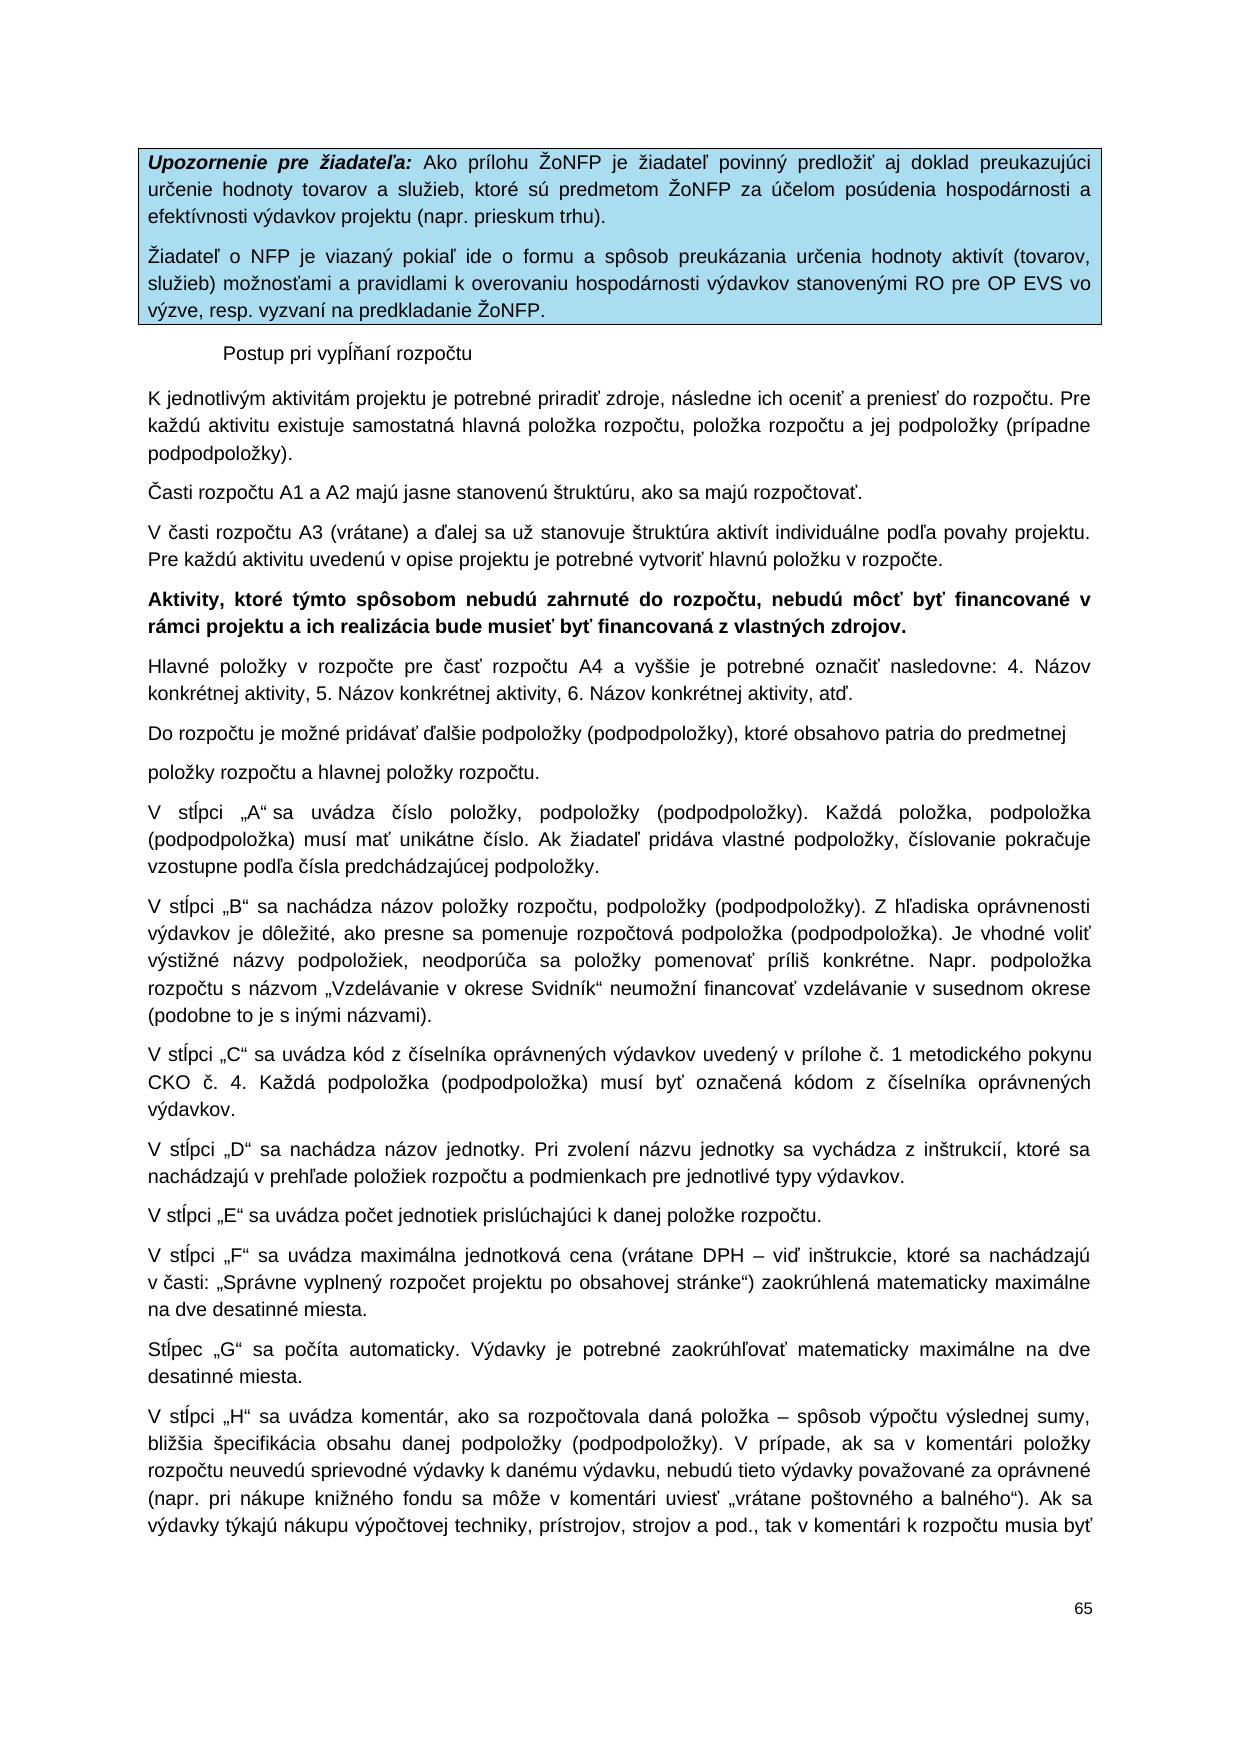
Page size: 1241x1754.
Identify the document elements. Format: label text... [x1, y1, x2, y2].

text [148, 1405, 1092, 1536]
text V stĺpci „E“ sa uvádza počet jednotiek prislúchajúci k danej položke rozpočtu. [148, 1204, 1092, 1227]
text V stĺpci „F“ sa uvádza maximálna jednotková cena (vrátane DPH – viď inštrukcie, ktoré sa nachádzajú v časti: „Správne vyplnený rozpočet projektu po obsahovej stránke“) zaokrúhlená matematicky maximálne na dve desatinné miesta. [148, 1244, 1092, 1321]
text Aktivity, ktoré týmto spôsobom nebudú zahrnuté do rozpočtu, nebudú môcť byť financované v rámci projektu a ich realizácia bude musieť byť financovaná z vlastných zdrojov. [148, 588, 1092, 638]
text Žiadateľ o NFP je viazaný pokiaľ ide o formu a spôsob preukázania určenia hodnoty aktivít (tovarov, služieb) možnosťami a pravidlami k overovaniu hospodárnosti výdavkov stanovenými RO pre OP EVS vo výzve, resp. vyzvaní na predkladanie ŽoNFP. [139, 242, 1101, 324]
text V stĺpci „D“ sa nachádza názov jednotky. Pri zvolení názvu jednotky sa vychádza z inštrukcií, ktoré sa nachádzajú v prehľade položiek rozpočtu a podmienkach pre jednotlivé typy výdavkov. [148, 1137, 1092, 1187]
text K jednotlivým aktivitám projektu je potrebné priradiť zdroje, následne ich oceniť a preniesť do rozpočtu. Pre každú aktivitu existuje samostatná hlavná položka rozpočtu, položka rozpočtu a jej podpoložky (prípadne podpodpoložky). [148, 387, 1092, 464]
text Postup pri vypĺňaní rozpočtu [223, 342, 1092, 365]
text V stĺpci „A“ sa uvádza číslo položky, podpoložky (podpodpoložky). Každá položka, podpoložka (podpodpoložka) musí mať unikátne číslo. Ak žiadateľ pridáva vlastné podpoložky, číslovanie pokračuje vzostupne podľa čísla predchádzajúcej podpoložky. [148, 801, 1092, 878]
text V stĺpci „B“ sa nachádza názov položky rozpočtu, podpoložky (podpodpoložky). Z hľadiska oprávnenosti výdavkov je dôležité, ako presne sa pomenuje rozpočtová podpoložka (podpodpoložka). Je vhodné voliť výstižné názvy podpoložiek, neodporúča sa položky pomenovať príliš konkrétne. Napr. podpoložka rozpočtu s názvom „Vzdelávanie v okrese Svidník“ neumožní financovať vzdelávanie v susednom okrese (podobne to je s inými názvami). [148, 895, 1092, 1026]
text položky rozpočtu a hlavnej položky rozpočtu. [148, 761, 1092, 784]
text V časti rozpočtu A3 (vrátane) a ďalej sa už stanovuje štruktúra aktivít individuálne podľa povahy projektu. Pre každú aktivitu uvedenú v opise projektu je potrebné vytvoriť hlavnú položku v rozpočte. [148, 521, 1092, 571]
text Hlavné položky v rozpočte pre časť rozpočtu A4 a vyššie je potrebné označiť nasledovne: 4. Názov konkrétnej aktivity, 5. Názov konkrétnej aktivity, 6. Názov konkrétnej aktivity, atď. [148, 654, 1092, 704]
text Stĺpec „G“ sa počíta automaticky. Výdavky je potrebné zaokrúhľovať matematicky maximálne na dve desatinné miesta. [148, 1338, 1092, 1388]
text Časti rozpočtu A1 a A2 majú jasne stanovenú štruktúru, ako sa majú rozpočtovať. [148, 481, 1092, 504]
text Upozornenie pre žiadateľa: Ako prílohu ŽoNFP je žiadateľ povinný predložiť aj doklad preukazujúci určenie hodnoty tovarov a služieb, ktoré sú predmetom ŽoNFP za účelom posúdenia hospodárnosti a efektívnosti výdavkov projektu (napr. prieskum trhu). [139, 149, 1101, 228]
text V stĺpci „C“ sa uvádza kód z číselníka oprávnených výdavkov uvedený v prílohe č. 1 metodického pokynu CKO č. 4. Každá podpoložka (podpodpoložka) musí byť označená kódom z číselníka oprávnených výdavkov. [148, 1043, 1092, 1120]
text Do rozpočtu je možné pridávať ďalšie podpoložky (podpodpoložky), ktoré obsahovo patria do predmetnej [148, 721, 1092, 744]
